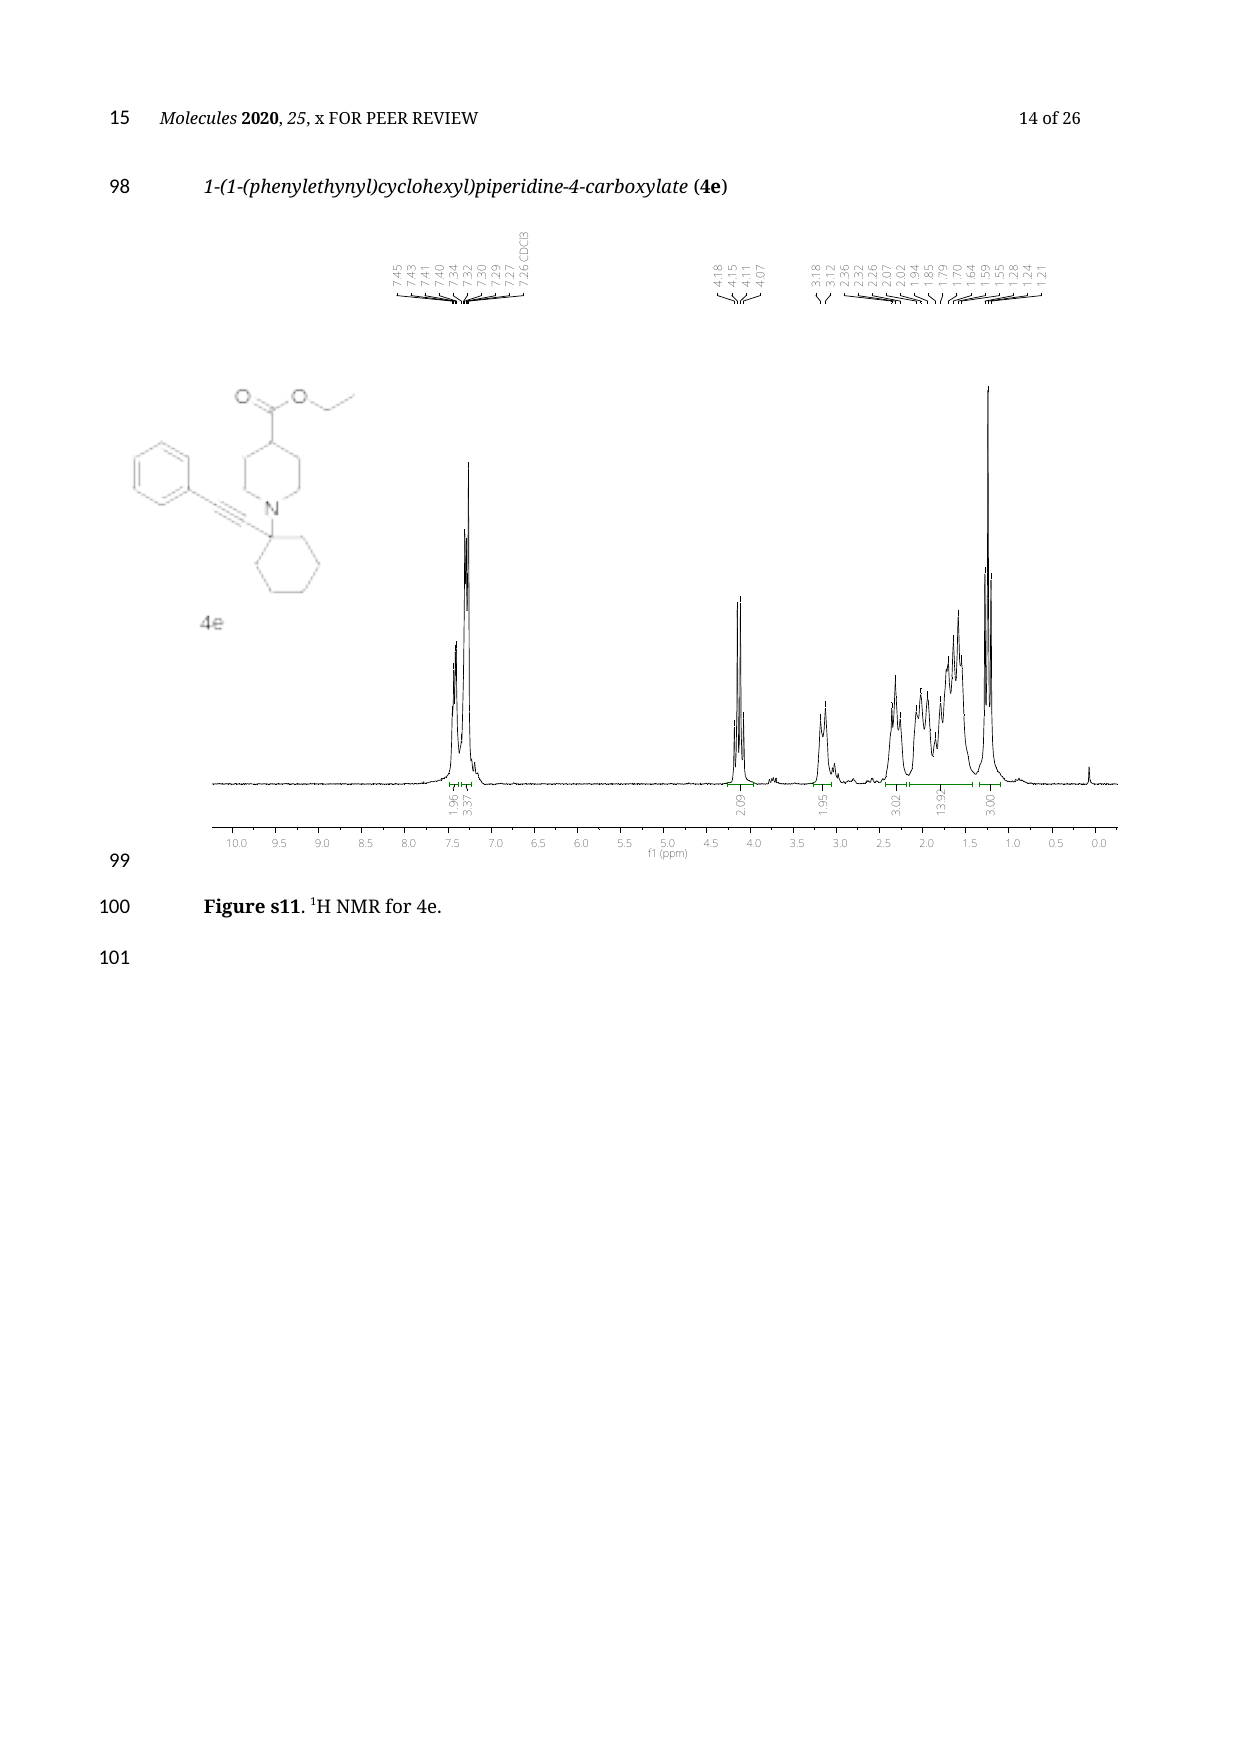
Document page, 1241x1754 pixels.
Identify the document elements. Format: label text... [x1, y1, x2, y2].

text Figure s11. 1H NMR for 4e. [204, 892, 1036, 919]
text 1-(1-(phenylethynyl)cyclohexyl)piperidine-4-carboxylate (4e) [204, 172, 1036, 199]
